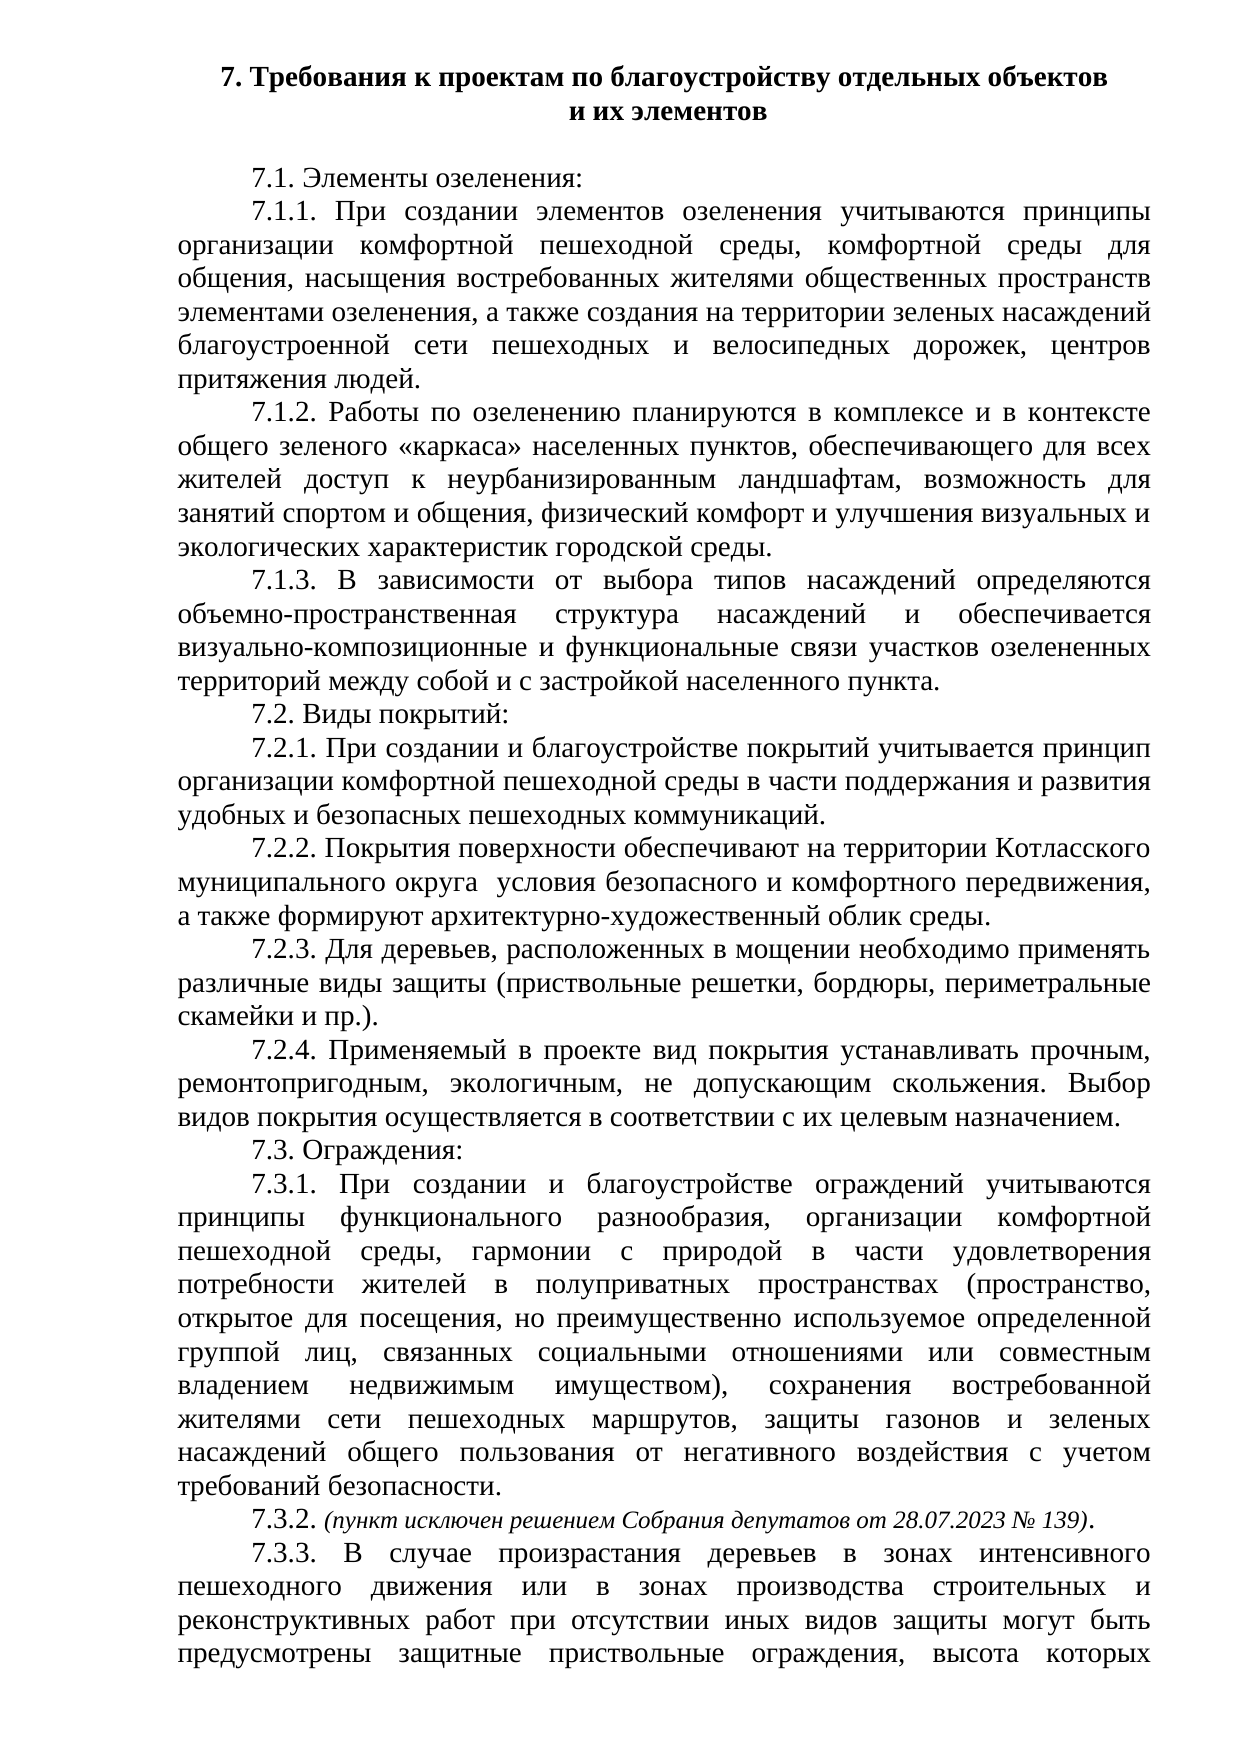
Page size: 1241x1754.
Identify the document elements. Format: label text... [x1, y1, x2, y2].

text 7.1.1. При создании элементов озеленения учитываются принципы организации комфортной пешеходной среды, комфортной среды для общения, насыщения востребованных жителями общественных пространств элементами озеленения, а также создания на территории зеленых насаждений благоустроенной сети пешеходных и велосипедных дорожек, центров притяжения людей. [177, 193, 1152, 394]
text 7.2. Виды покрытий: [177, 696, 1152, 730]
text 7.3.1. При создании и благоустройстве ограждений учитываются принципы функционального разнообразия, организации комфортной пешеходной среды, гармонии с природой в части удовлетворения потребности жителей в полуприватных пространствах (пространство, открытое для посещения, но преимущественно используемое определенной группой лиц, связанных социальными отношениями или совместным владением недвижимым имуществом), сохранения востребованной жителями сети пешеходных маршрутов, защиты газонов и зеленых насаждений общего пользования от негативного воздействия с учетом требований безопасности. [177, 1166, 1152, 1501]
text 7.2.2. Покрытия поверхности обеспечивают на территории Котласского муниципального округа условия безопасного и комфортного передвижения, а также формируют архитектурно-художественный облик среды. [177, 831, 1152, 931]
text и их элементов [177, 93, 1152, 126]
text 7.1.2. Работы по озеленению планируются в комплексе и в контексте общего зеленого «каркаса» населенных пунктов, обеспечивающего для всех жителей доступ к неурбанизированным ландшафтам, возможность для занятий спортом и общения, физический комфорт и улучшения визуальных и экологических характеристик городской среды. [177, 394, 1152, 562]
text 7. Требования к проектам по благоустройству отдельных объектов [177, 59, 1152, 93]
text 7.1. Элементы озеленения: [177, 160, 1152, 193]
text 7.1.3. В зависимости от выбора типов насаждений определяются объемно-пространственная структура насаждений и обеспечивается визуально-композиционные и функциональные связи участков озелененных территорий между собой и с застройкой населенного пункта. [177, 562, 1152, 696]
text 7.2.4. Применяемый в проекте вид покрытия устанавливать прочным, ремонтопригодным, экологичным, не допускающим скольжения. Выбор видов покрытия осуществляется в соответствии с их целевым назначением. [177, 1032, 1152, 1132]
text 7.3. Ограждения: [177, 1132, 1152, 1166]
text 7.2.3. Для деревьев, расположенных в мощении необходимо применять различные виды защиты (приствольные решетки, бордюры, периметральные скамейки и пр.). [177, 931, 1152, 1032]
text 7.2.1. При создании и благоустройстве покрытий учитывается принцип организации комфортной пешеходной среды в части поддержания и развития удобных и безопасных пешеходных коммуникаций. [177, 730, 1152, 831]
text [177, 1535, 1152, 1669]
text 7.3.2. (пункт исключен решением Собрания депутатов от 28.07.2023 № 139). [177, 1501, 1152, 1535]
